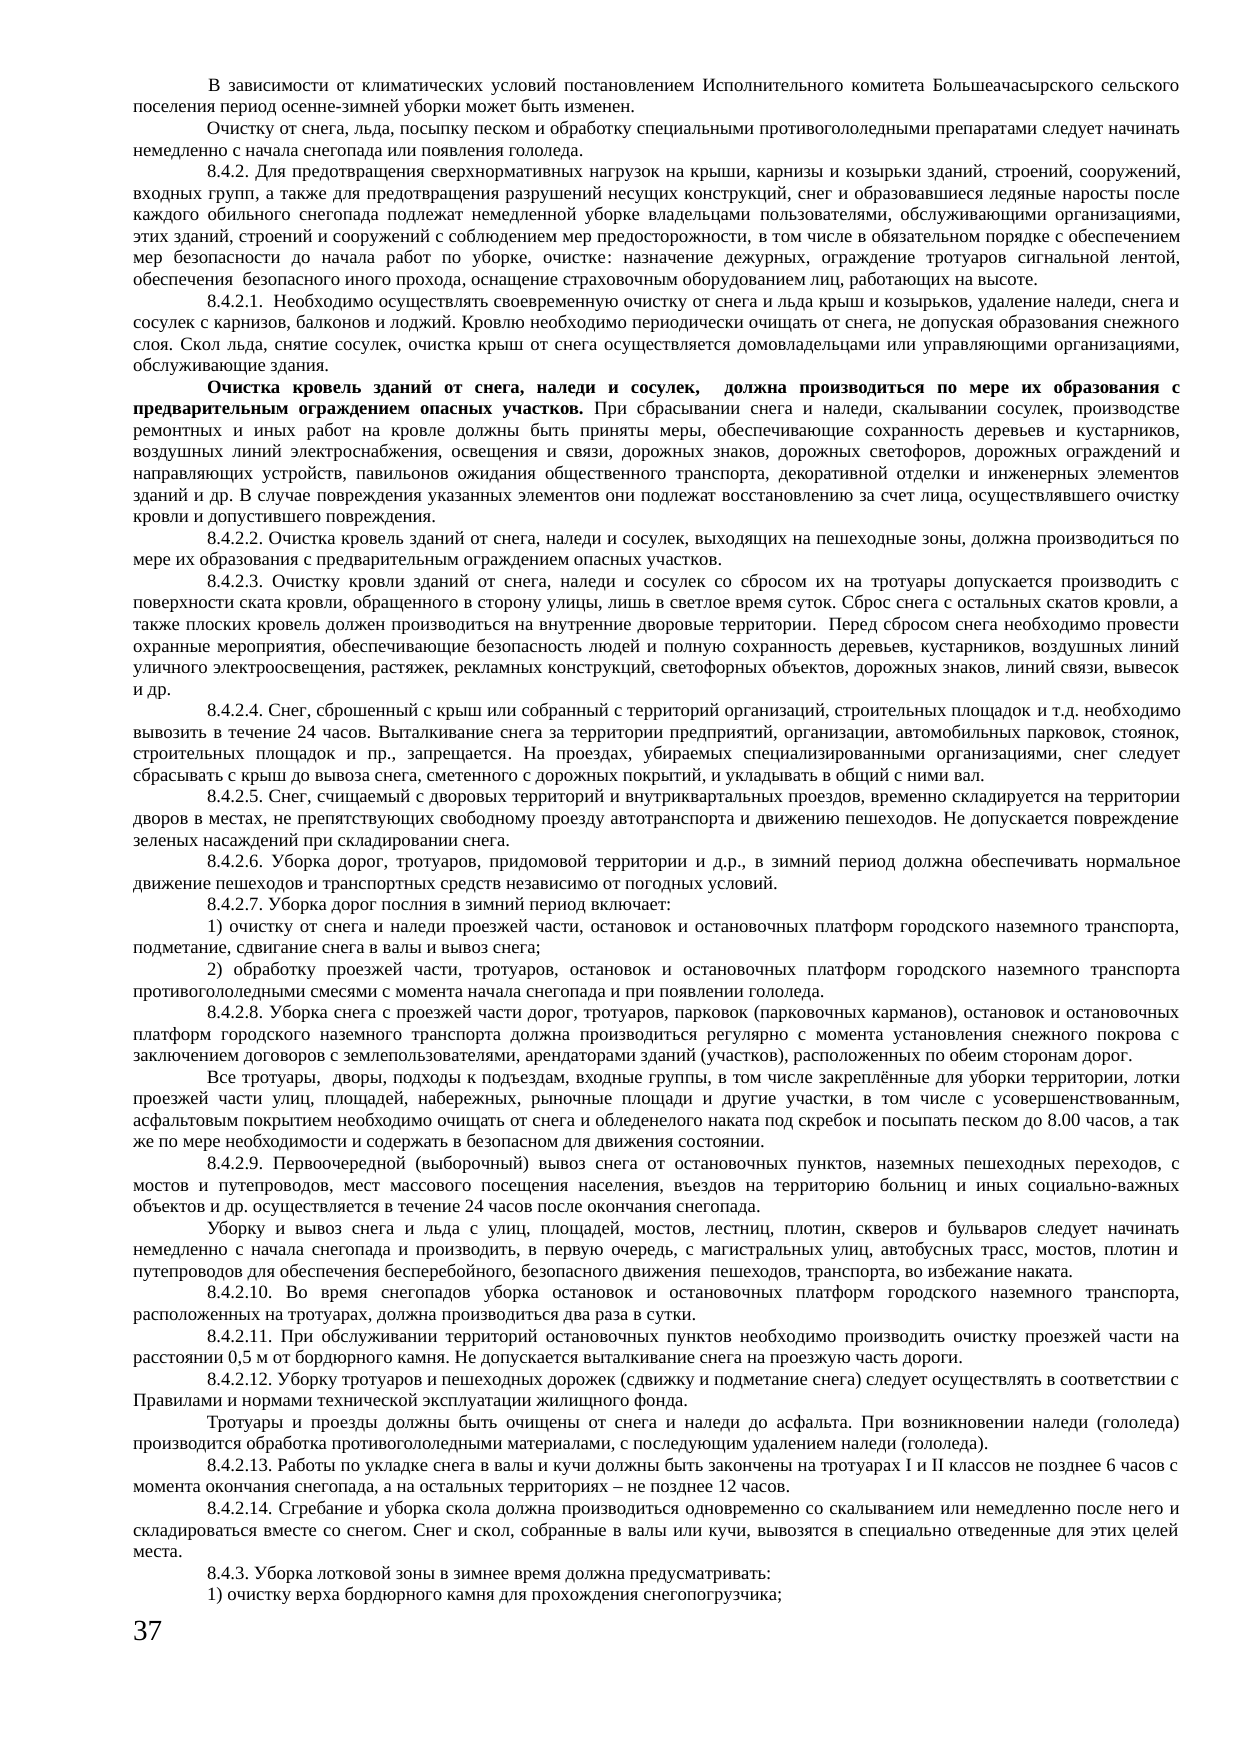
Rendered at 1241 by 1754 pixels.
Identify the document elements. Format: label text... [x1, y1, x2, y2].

text 8.4.2.3. Очистку кровли зданий от снега, наледи и сосулек со сбросом их на тротуары допускается производить с поверхности ската кровли, обращенного в сторону улицы, лишь в светлое время суток. Сброс снега с остальных скатов кровли, а также плоских кровель должен производиться на внутренние дворовые территории. Перед сбросом снега необходимо провести охранные мероприятия, обеспечивающие безопасность людей и полную сохранность деревьев, кустарников, воздушных линий уличного электроосвещения, растяжек, рекламных конструкций, светофорных объектов, дорожных знаков, линий связи, вывесок и др. [133, 570, 1181, 699]
text 8.4.2.11. При обслуживании территорий остановочных пунктов необходимо производить очистку проезжей части на расстоянии 0,5 м от бордюрного камня. Не допускается выталкивание снега на проезжую часть дороги. [133, 1324, 1181, 1368]
text 8.4.2.10. Во время снегопадов уборка остановок и остановочных платформ городского наземного транспорта, расположенных на тротуарах, должна производиться два раза в сутки. [133, 1281, 1181, 1324]
text 1) очистку верха бордюрного камня для прохождения снегопогрузчика; [133, 1583, 1181, 1605]
text 8.4.2.13. Работы по укладке снега в валы и кучи должны быть закончены на тротуарах I и II классов не позднее 6 часов с момента окончания снегопада, а на остальных территориях – не позднее 12 часов. [133, 1454, 1181, 1497]
text Очистка кровель зданий от снега, наледи и сосулек, должна производиться по мере их образования с предварительным ограждением опасных участков. При сбрасывании снега и наледи, скалывании сосулек, производстве ремонтных и иных работ на кровле должны быть приняты меры, обеспечивающие сохранность деревьев и кустарников, воздушных линий электроснабжения, освещения и связи, дорожных знаков, дорожных светофоров, дорожных ограждений и направляющих устройств, павильонов ожидания общественного транспорта, декоративной отделки и инженерных элементов зданий и др. В случае повреждения указанных элементов они подлежат восстановлению за счет лица, осуществлявшего очистку кровли и допустившего повреждения. [133, 376, 1181, 527]
text 8.4.3. Уборка лотковой зоны в зимнее время должна предусматривать: [133, 1562, 1181, 1583]
text Уборку и вывоз снега и льда с улиц, площадей, мостов, лестниц, плотин, скверов и бульваров следует начинать немедленно с начала снегопада и производить, в первую очередь, с магистральных улиц, автобусных трасс, мостов, плотин и путепроводов для обеспечения бесперебойного, безопасного движения пешеходов, транспорта, во избежание наката. [133, 1217, 1181, 1281]
text 8.4.2.1. Необходимо осуществлять своевременную очистку от снега и льда крыш и козырьков, удаление наледи, снега и сосулек с карнизов, балконов и лоджий. Кровлю необходимо периодически очищать от снега, не допуская образования снежного слоя. Скол льда, снятие сосулек, очистка крыш от снега осуществляется домовладельцами или управляющими организациями, обслуживающие здания. [133, 289, 1181, 376]
text Тротуары и проезды должны быть очищены от снега и наледи до асфальта. При возникновении наледи (гололеда) производится обработка противогололедными материалами, с последующим удалением наледи (гололеда). [133, 1411, 1181, 1454]
text 8.4.2.12. Уборку тротуаров и пешеходных дорожек (сдвижку и подметание снега) следует осуществлять в соответствии с Правилами и нормами технической эксплуатации жилищного фонда. [133, 1368, 1181, 1411]
text 8.4.2. Для предотвращения сверхнормативных нагрузок на крыши, карнизы и козырьки зданий, строений, сооружений, входных групп, а также для предотвращения разрушений несущих конструкций, снег и образовавшиеся ледяные наросты после каждого обильного снегопада подлежат немедленной уборке владельцами пользователями, обслуживающими организациями, этих зданий, строений и сооружений с соблюдением мер предосторожности, в том числе в обязательном порядке с обеспечением мер безопасности до начала работ по уборке, очистке: назначение дежурных, ограждение тротуаров сигнальной лентой, обеспечения безопасного иного прохода, оснащение страховочным оборудованием лиц, работающих на высоте. [133, 160, 1181, 289]
text 8.4.2.9. Первоочередной (выборочный) вывоз снега от остановочных пунктов, наземных пешеходных переходов, с мостов и путепроводов, мест массового посещения населения, въездов на территорию больниц и иных социально-важных объектов и др. осуществляется в течение 24 часов после окончания снегопада. [133, 1152, 1181, 1217]
text 8.4.2.14. Сгребание и уборка скола должна производиться одновременно со скалыванием или немедленно после него и складироваться вместе со снегом. Снег и скол, собранные в валы или кучи, вывозятся в специально отведенные для этих целей места. [133, 1497, 1181, 1562]
text 8.4.2.5. Снег, счищаемый с дворовых территорий и внутриквартальных проездов, временно складируется на территории дворов в местах, не препятствующих свободному проезду автотранспорта и движению пешеходов. Не допускается повреждение зеленых насаждений при складировании снега. [133, 785, 1181, 850]
text 2) обработку проезжей части, тротуаров, остановок и остановочных платформ городского наземного транспорта противогололедными смесями с момента начала снегопада и при появлении гололеда. [133, 958, 1181, 1001]
text В зависимости от климатических условий постановлением Исполнительного комитета Большеачасырского сельского поселения период осенне-зимней уборки может быть изменен. [133, 74, 1181, 117]
text Очистку от снега, льда, посыпку песком и обработку специальными противогололедными препаратами следует начинать немедленно с начала снегопада или появления гололеда. [133, 117, 1181, 160]
text Все тротуары, дворы, подходы к подъездам, входные группы, в том числе закреплённые для уборки территории, лотки проезжей части улиц, площадей, набережных, рыночные площади и другие участки, в том числе с усовершенствованным, асфальтовым покрытием необходимо очищать от снега и обледенелого наката под скребок и посыпать песком до 8.00 часов, а так же по мере необходимости и содержать в безопасном для движения состоянии. [133, 1066, 1181, 1152]
text 8.4.2.6. Уборка дорог, тротуаров, придомовой территории и д.р., в зимний период должна обеспечивать нормальное движение пешеходов и транспортных средств независимо от погодных условий. [133, 850, 1181, 893]
text 8.4.2.8. Уборка снега с проезжей части дорог, тротуаров, парковок (парковочных карманов), остановок и остановочных платформ городского наземного транспорта должна производиться регулярно с момента установления снежного покрова с заключением договоров с землепользователями, арендаторами зданий (участков), расположенных по обеим сторонам дорог. [133, 1001, 1181, 1066]
text 8.4.2.4. Снег, сброшенный с крыш или собранный с территорий организаций, строительных площадок и т.д. необходимо вывозить в течение 24 часов. Выталкивание снега за территории предприятий, организации, автомобильных парковок, стоянок, строительных площадок и пр., запрещается. На проездах, убираемых специализированными организациями, снег следует сбрасывать с крыш до вывоза снега, сметенного с дорожных покрытий, и укладывать в общий с ними вал. [133, 699, 1181, 785]
text 8.4.2.2. Очистка кровель зданий от снега, наледи и сосулек, выходящих на пешеходные зоны, должна производиться по мере их образования с предварительным ограждением опасных участков. [133, 527, 1181, 570]
text 8.4.2.7. Уборка дорог послния в зимний период включает: [133, 893, 1181, 915]
text 1) очистку от снега и наледи проезжей части, остановок и остановочных платформ городского наземного транспорта, подметание, сдвигание снега в валы и вывоз снега; [133, 915, 1181, 958]
